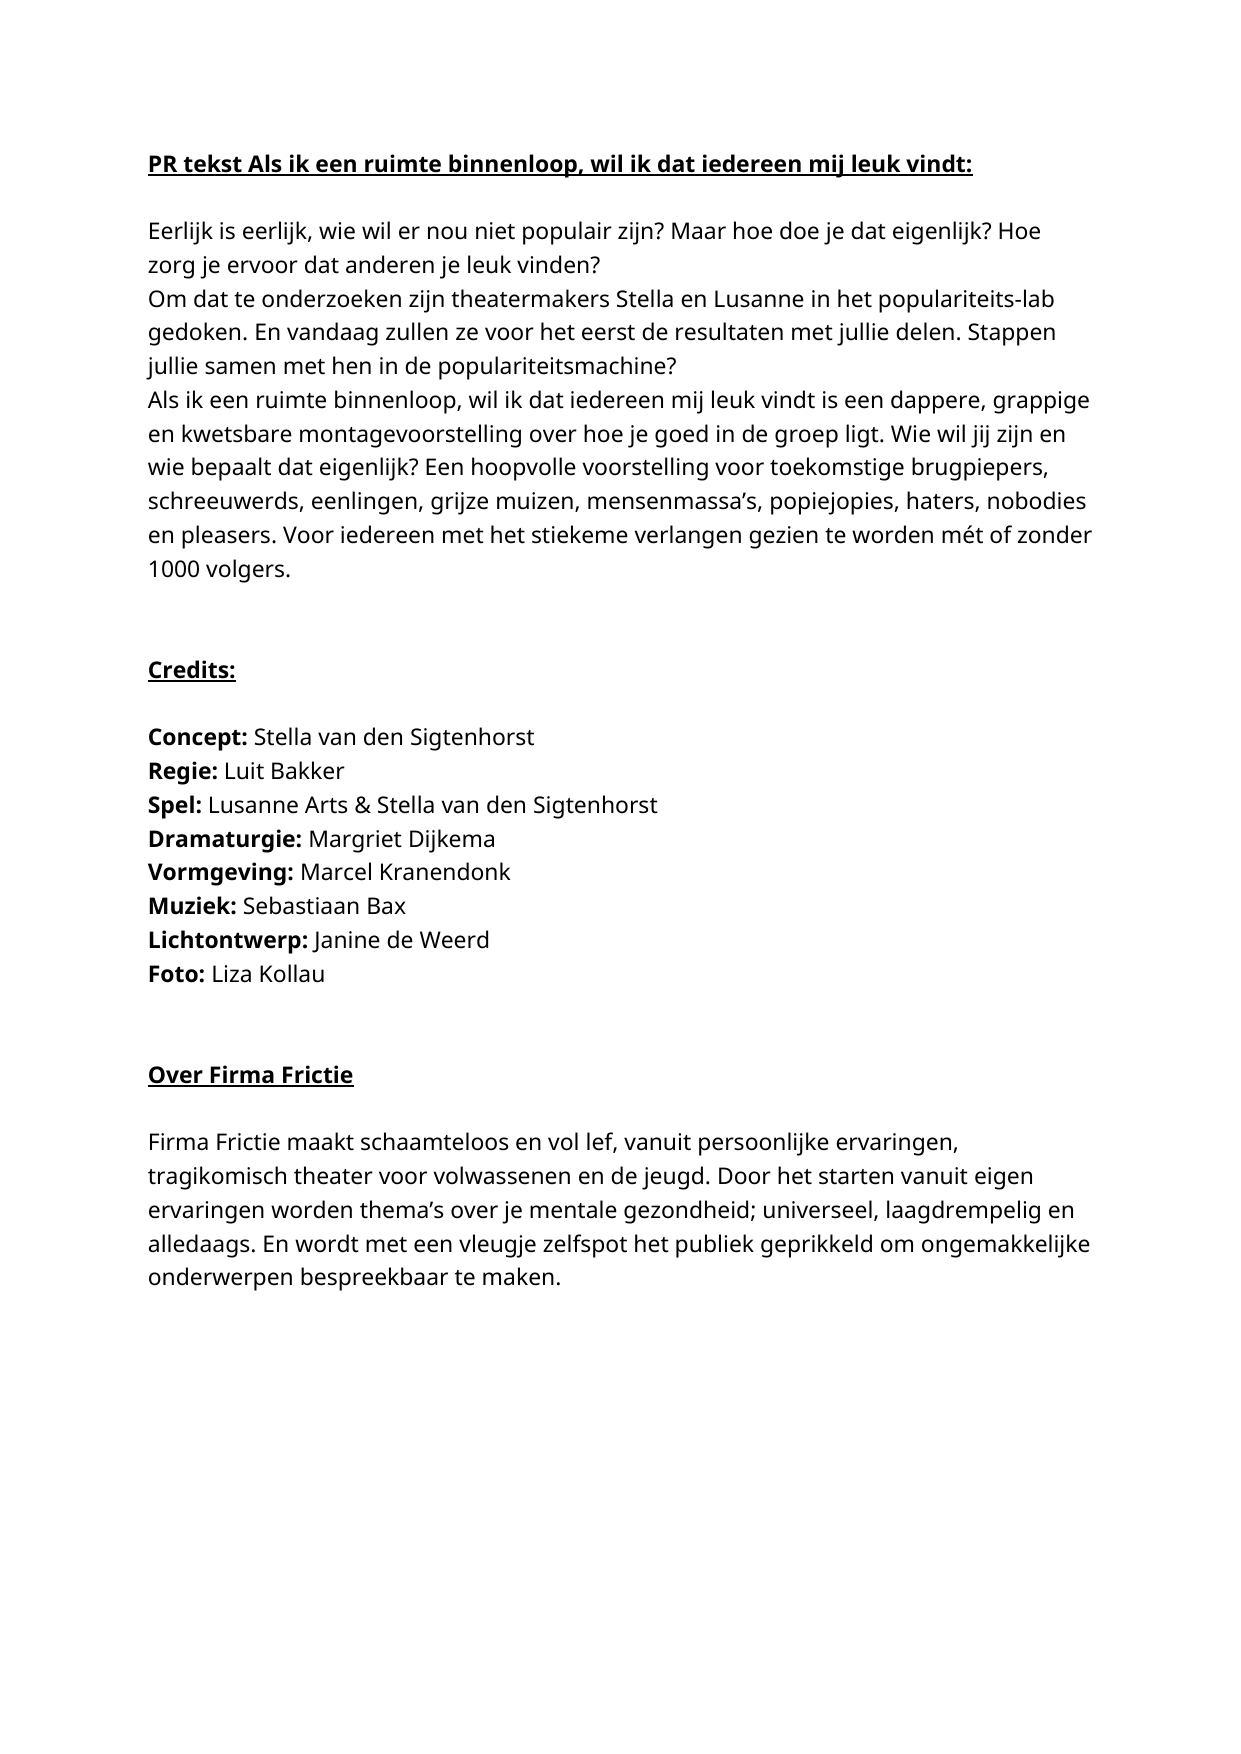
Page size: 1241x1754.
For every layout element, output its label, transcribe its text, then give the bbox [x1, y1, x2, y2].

text Concept: Stella van den Sigtenhorst Regie: Luit Bakker Spel: Lusanne Arts & Stella van den Sigtenhorst Dramaturgie: Margriet Dijkema Vormgeving: Marcel Kranendonk Muziek: Sebastiaan Bax Lichtontwerp: Janine de Weerd Foto: Liza Kollau [148, 721, 1093, 989]
text Eerlijk is eerlijk, wie wil er nou niet populair zijn? Maar hoe doe je dat eigenlijk? Hoe zorg je ervoor dat anderen je leuk vinden? [148, 215, 1093, 280]
text Om dat te onderzoeken zijn theatermakers Stella en Lusanne in het populariteits-lab gedoken. En vandaag zullen ze voor het eerst de resultaten met jullie delen. Stappen jullie samen met hen in de populariteitsmachine? [148, 283, 1093, 381]
text Credits: [148, 654, 1093, 685]
text Als ik een ruimte binnenloop, wil ik dat iedereen mij leuk vindt is een dappere, grappige en kwetsbare montagevoorstelling over hoe je goed in de groep ligt. Wie wil jij zijn en wie bepaalt dat eigenlijk? Een hoopvolle voorstelling voor toekomstige brugpiepers, schreeuwerds, eenlingen, grijze muizen, mensenmassa’s, popiejopies, haters, nobodies en pleasers. Voor iedereen met het stiekeme verlangen gezien te worden mét of zonder 1000 volgers. [148, 384, 1093, 584]
text Over Firma Frictie [148, 1059, 1093, 1090]
text PR tekst Als ik een ruimte binnenloop, wil ik dat iedereen mij leuk vindt: [148, 148, 1093, 179]
text Firma Frictie maakt schaamteloos en vol lef, vanuit persoonlijke ervaringen, tragikomisch theater voor volwassenen en de jeugd. Door het starten vanuit eigen ervaringen worden thema’s over je mentale gezondheid; universeel, laagdrempelig en alledaags. En wordt met een vleugje zelfspot het publiek geprikkeld om ongemakkelijke onderwerpen bespreekbaar te maken. [148, 1126, 1093, 1293]
